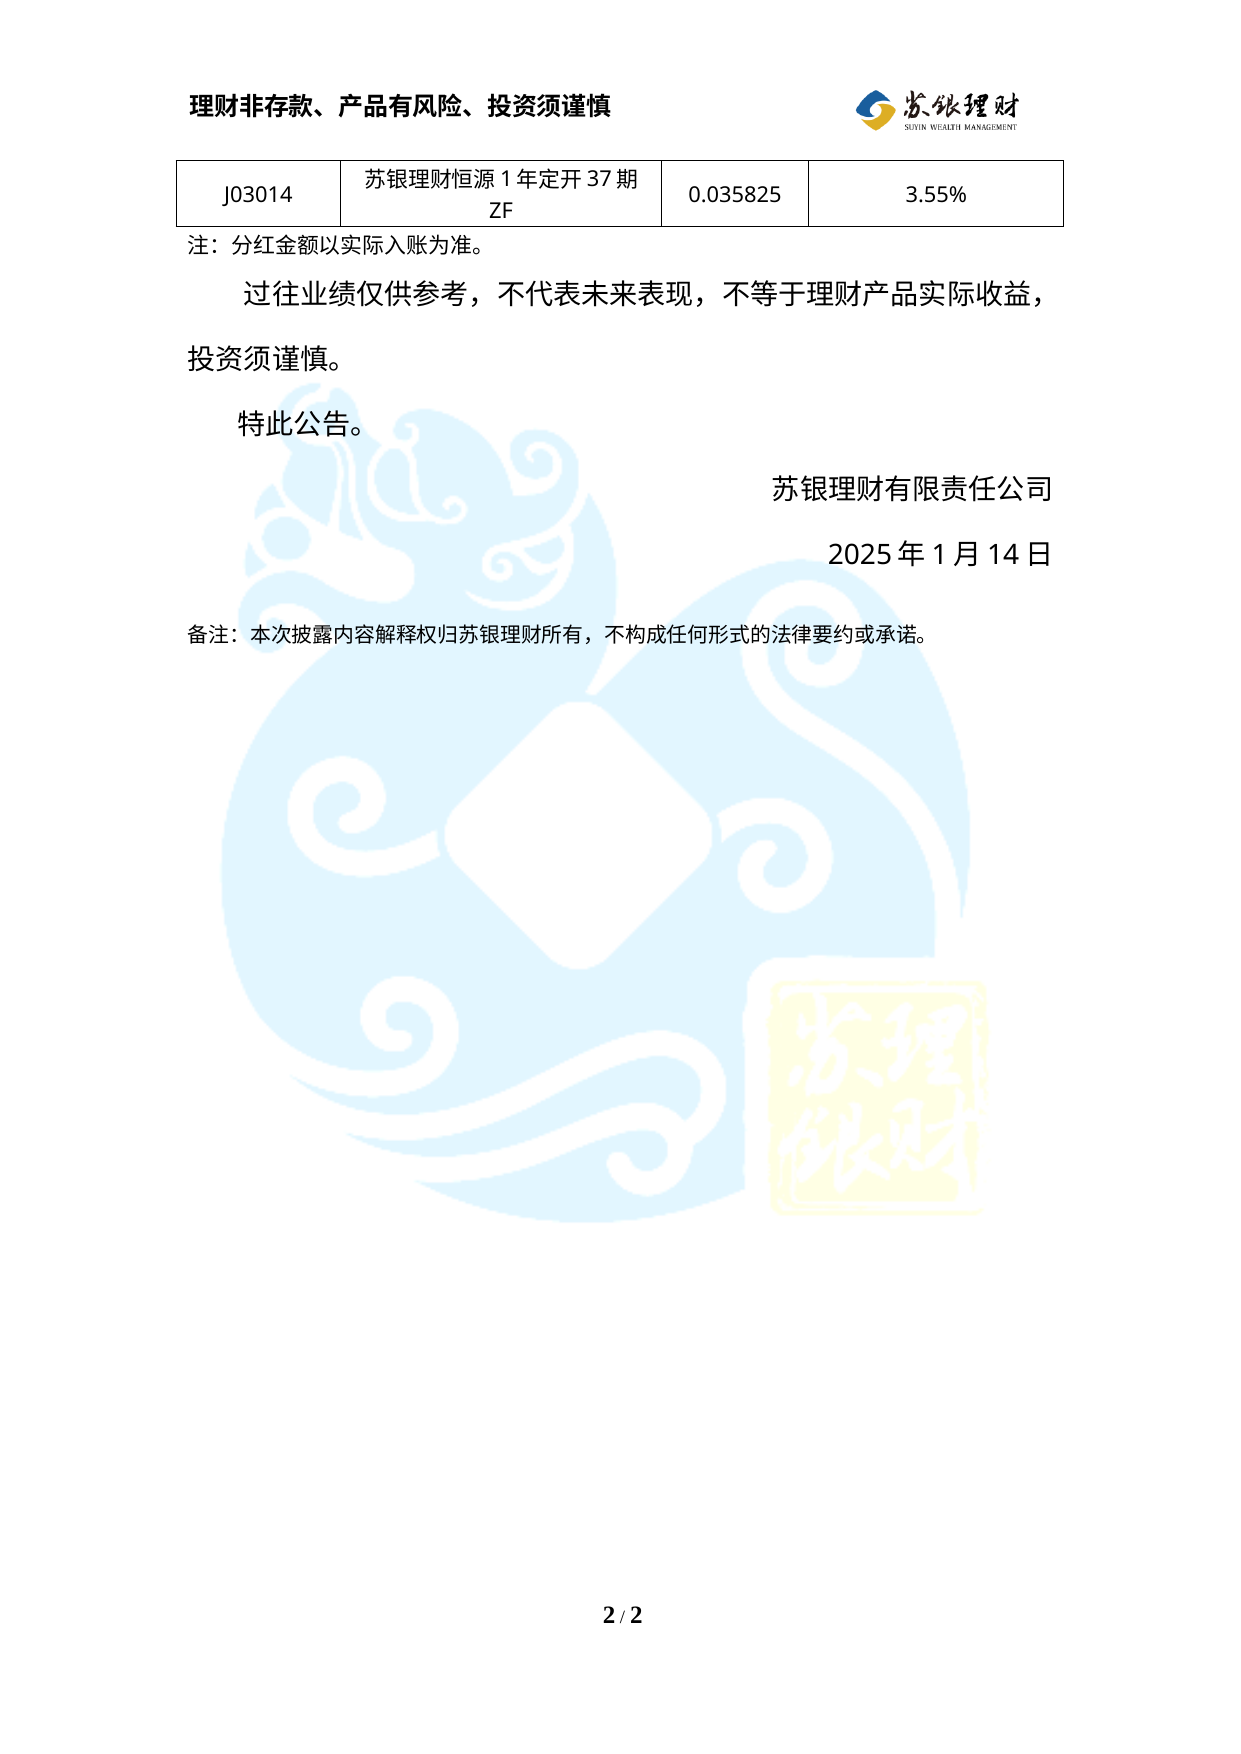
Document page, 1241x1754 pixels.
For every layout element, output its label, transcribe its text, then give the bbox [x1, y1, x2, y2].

table_cell 苏银理财恒源1年定开37期ZF [341, 161, 661, 226]
table_cell 0.035825 [662, 161, 808, 226]
text 备注：本次披露内容解释权归苏银理财所有，不构成任何形式的法律要约或承诺。 [187, 617, 1053, 650]
table_cell 3.55% [809, 161, 1063, 226]
picture [831, 73, 1049, 143]
text 苏银理财有限责任公司 2025年1月14日 [187, 455, 1053, 585]
table_cell J03014 [177, 161, 340, 226]
text 过往业绩仅供参考，不代表未来表现，不等于理财产品实际收益，投资须谨慎。 [187, 260, 1053, 390]
text 注：分红金额以实际入账为准。 [187, 227, 1053, 260]
text 特此公告。 [187, 390, 1053, 455]
